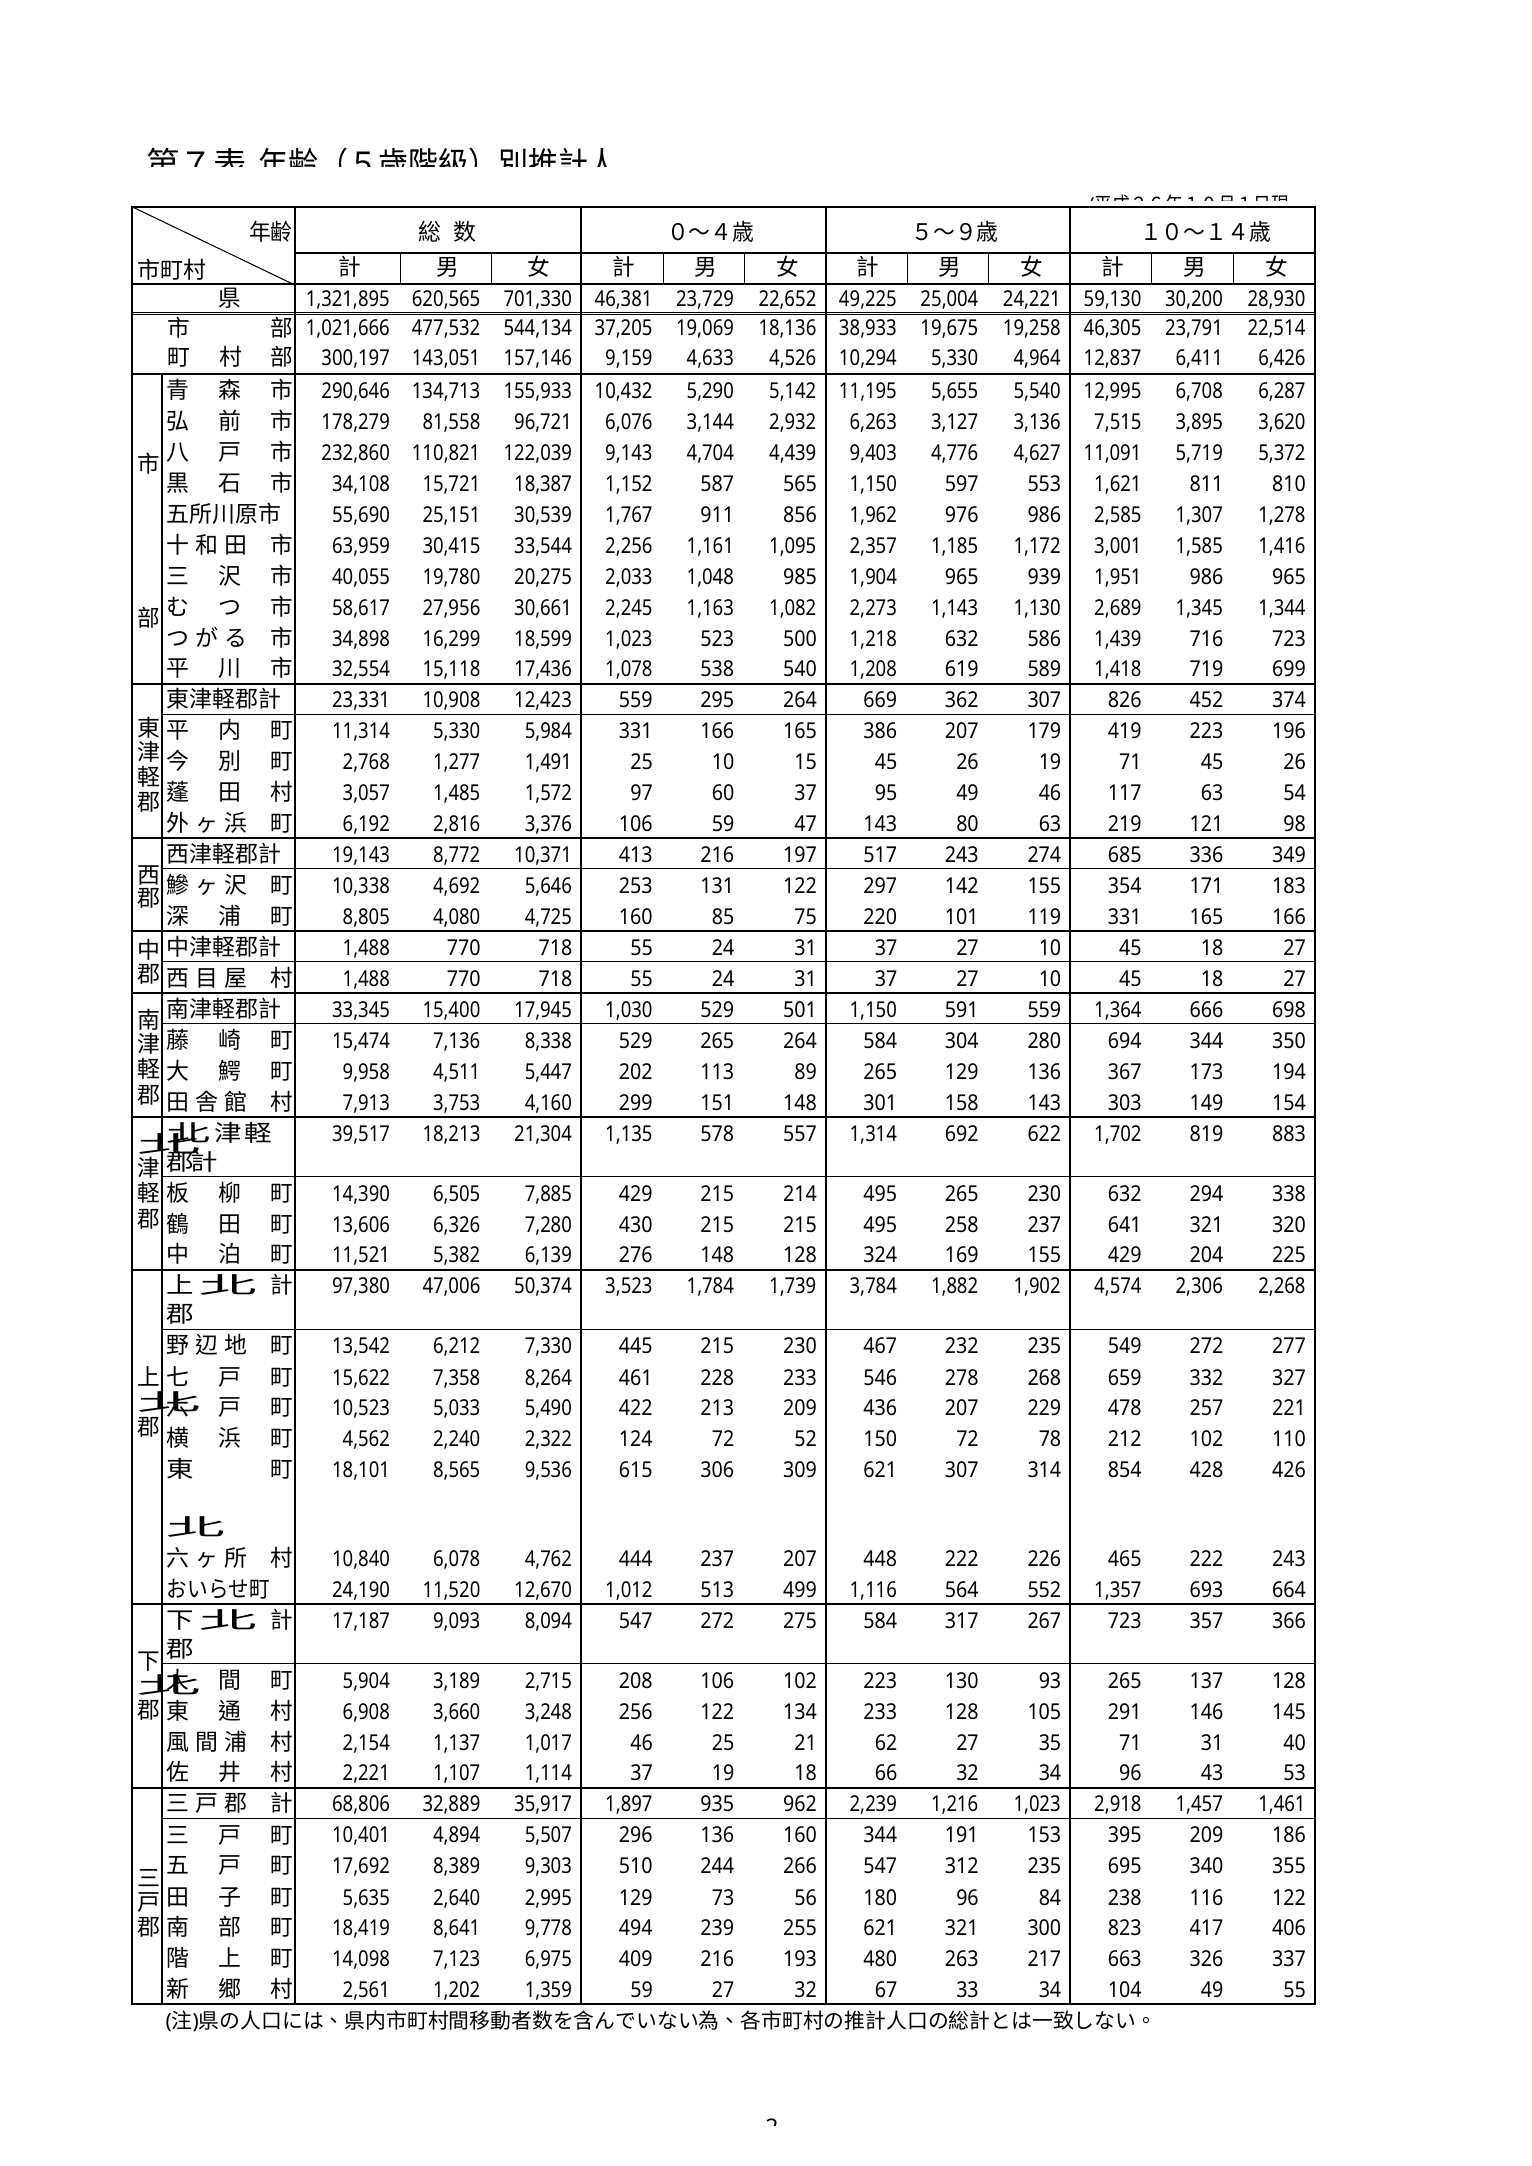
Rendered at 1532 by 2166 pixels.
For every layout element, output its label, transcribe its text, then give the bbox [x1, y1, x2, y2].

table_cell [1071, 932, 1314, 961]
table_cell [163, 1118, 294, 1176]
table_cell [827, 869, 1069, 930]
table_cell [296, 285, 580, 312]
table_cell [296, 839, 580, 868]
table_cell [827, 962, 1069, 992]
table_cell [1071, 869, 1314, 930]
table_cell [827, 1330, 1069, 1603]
text (注)県の人口には、県内市町村間移動者数を含んでいない為、各市町村の推計人口の総計とは一致しない。 [165, 2006, 1381, 2034]
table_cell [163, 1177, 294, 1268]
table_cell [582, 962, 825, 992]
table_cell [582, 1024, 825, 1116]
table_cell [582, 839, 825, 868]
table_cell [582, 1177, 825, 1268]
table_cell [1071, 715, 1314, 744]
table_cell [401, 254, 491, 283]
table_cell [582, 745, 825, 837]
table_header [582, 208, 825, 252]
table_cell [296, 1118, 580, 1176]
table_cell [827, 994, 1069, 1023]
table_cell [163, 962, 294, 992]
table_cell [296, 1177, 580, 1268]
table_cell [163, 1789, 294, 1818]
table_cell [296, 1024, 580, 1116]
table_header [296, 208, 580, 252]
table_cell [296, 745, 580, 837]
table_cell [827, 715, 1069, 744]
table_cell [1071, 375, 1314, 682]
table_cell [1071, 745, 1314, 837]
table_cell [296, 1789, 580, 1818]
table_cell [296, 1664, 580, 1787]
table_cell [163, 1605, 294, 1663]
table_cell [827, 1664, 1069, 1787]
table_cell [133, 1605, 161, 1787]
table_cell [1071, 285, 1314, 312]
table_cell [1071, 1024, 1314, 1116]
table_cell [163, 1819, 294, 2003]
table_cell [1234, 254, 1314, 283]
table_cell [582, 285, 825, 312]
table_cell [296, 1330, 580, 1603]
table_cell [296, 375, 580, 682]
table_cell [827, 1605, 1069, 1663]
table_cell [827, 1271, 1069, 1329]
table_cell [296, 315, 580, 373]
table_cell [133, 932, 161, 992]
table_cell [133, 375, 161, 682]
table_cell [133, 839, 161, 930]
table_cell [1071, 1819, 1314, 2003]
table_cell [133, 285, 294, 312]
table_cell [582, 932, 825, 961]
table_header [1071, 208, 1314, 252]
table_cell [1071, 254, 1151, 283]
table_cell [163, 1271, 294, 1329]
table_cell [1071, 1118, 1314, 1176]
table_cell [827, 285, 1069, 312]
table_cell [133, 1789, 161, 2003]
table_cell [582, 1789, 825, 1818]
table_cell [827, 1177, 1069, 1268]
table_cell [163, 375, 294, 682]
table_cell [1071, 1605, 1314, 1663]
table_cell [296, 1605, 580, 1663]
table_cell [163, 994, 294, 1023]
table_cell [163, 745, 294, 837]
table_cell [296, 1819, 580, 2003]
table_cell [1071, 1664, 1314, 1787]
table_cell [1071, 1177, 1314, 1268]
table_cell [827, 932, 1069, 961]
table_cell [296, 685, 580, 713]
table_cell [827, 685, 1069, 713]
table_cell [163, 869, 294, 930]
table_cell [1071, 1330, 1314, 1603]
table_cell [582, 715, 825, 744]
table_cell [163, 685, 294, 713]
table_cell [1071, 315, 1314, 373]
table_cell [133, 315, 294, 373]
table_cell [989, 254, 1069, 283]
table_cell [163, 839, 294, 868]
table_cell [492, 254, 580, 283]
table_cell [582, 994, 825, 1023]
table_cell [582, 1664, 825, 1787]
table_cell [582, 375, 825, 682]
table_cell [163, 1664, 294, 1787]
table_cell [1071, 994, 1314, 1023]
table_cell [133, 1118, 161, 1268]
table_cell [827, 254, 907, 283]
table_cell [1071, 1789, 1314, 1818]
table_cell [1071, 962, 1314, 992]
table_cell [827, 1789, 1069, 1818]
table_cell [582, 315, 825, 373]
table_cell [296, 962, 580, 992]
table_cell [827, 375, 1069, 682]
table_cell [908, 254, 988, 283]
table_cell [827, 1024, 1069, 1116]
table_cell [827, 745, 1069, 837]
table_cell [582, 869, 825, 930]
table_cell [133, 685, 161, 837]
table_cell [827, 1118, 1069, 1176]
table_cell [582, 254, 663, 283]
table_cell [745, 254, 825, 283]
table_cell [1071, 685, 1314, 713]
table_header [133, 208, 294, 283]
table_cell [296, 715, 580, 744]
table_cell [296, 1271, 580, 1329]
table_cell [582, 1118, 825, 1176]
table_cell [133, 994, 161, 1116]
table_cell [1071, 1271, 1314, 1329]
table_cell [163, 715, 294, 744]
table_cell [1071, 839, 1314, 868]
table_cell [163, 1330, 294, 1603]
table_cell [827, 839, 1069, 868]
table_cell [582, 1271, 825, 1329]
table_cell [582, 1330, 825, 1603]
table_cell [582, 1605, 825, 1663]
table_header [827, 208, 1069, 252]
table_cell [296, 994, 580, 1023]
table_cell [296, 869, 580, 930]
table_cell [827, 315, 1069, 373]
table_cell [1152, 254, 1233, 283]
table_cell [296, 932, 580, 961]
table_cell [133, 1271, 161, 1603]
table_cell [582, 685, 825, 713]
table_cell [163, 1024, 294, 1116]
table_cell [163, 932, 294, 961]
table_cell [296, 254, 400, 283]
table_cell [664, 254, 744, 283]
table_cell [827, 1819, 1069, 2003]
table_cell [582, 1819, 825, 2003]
